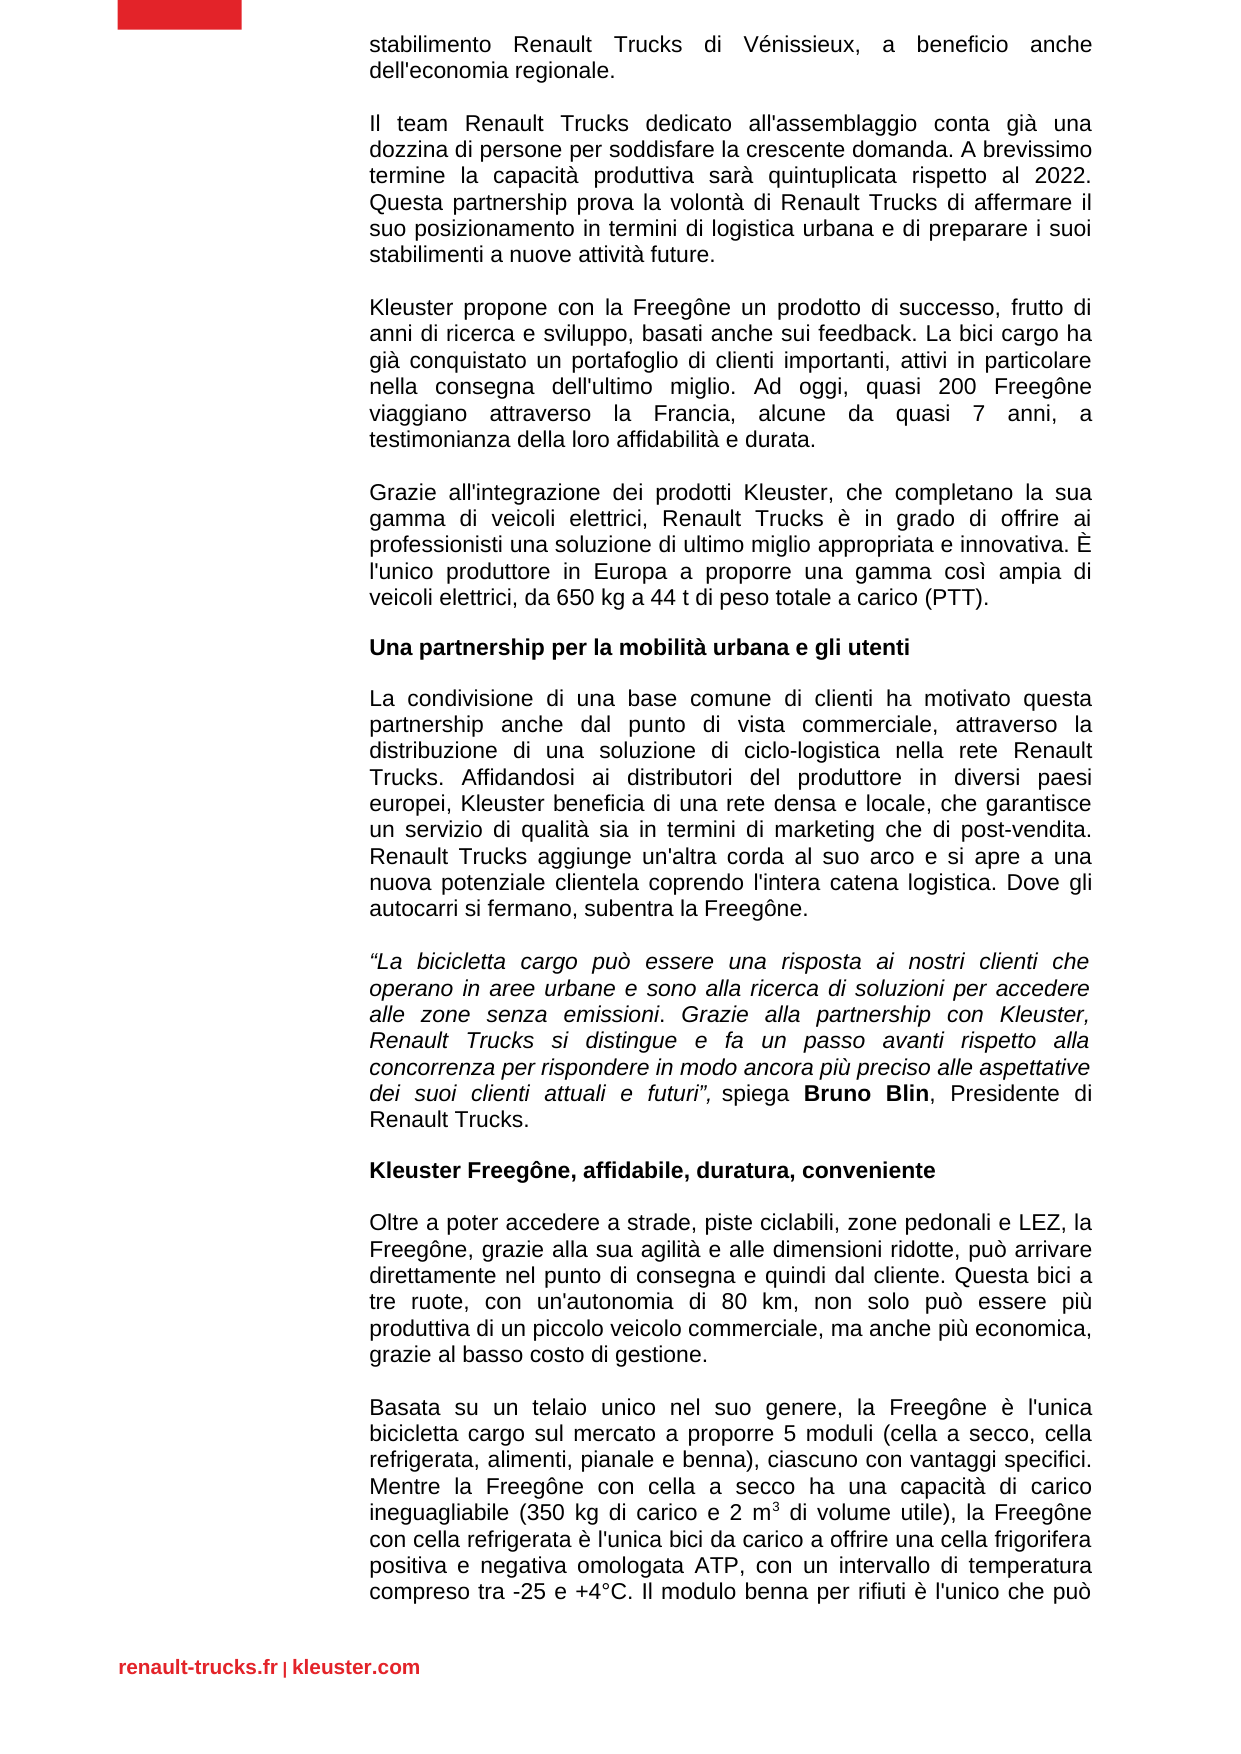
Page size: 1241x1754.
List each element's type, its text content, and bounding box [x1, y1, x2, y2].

text “La bicicletta cargo può essere una risposta ai nostri clienti che operano in aree urbane e sono alla ricerca di soluzioni per accedere alle zone senza emissioni. Grazie alla partnership con Kleuster, Renault Trucks si distingue e fa un passo avanti rispetto alla concorrenza per rispondere in modo ancora più preciso alle aspettative dei suoi clienti attuali e futuri”, spiega Bruno Blin, Presidente di Renault Trucks. [369, 948, 1093, 1133]
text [369, 31, 1093, 83]
text Una partnership per la mobilità urbana e gli utenti [369, 634, 1093, 661]
text Grazie all'integrazione dei prodotti Kleuster, che completano la sua gamma di veicoli elettrici, Renault Trucks è in grado di offrire ai professionisti una soluzione di ultimo miglio appropriata e innovativa. È l'unico produttore in Europa a proporre una gamma così ampia di veicoli elettrici, da 650 kg a 44 t di peso totale a carico (PTT). [369, 478, 1093, 610]
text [369, 1394, 1093, 1604]
text Kleuster propone con la Freegône un prodotto di successo, frutto di anni di ricerca e sviluppo, basati anche sui feedback. La bici cargo ha già conquistato un portafoglio di clienti importanti, attivi in particolare nella consegna dell'ultimo miglio. Ad oggi, quasi 200 Freegône viaggiano attraverso la Francia, alcune da quasi 7 anni, a testimonianza della loro affidabilità e durata. [369, 294, 1093, 452]
text Il team Renault Trucks dedicato all'assemblaggio conta già una dozzina di persone per soddisfare la crescente domanda. A brevissimo termine la capacità produttiva sarà quintuplicata rispetto al 2022. Questa partnership prova la volontà di Renault Trucks di affermare il suo posizionamento in termini di logistica urbana e di preparare i suoi stabilimenti a nuove attività future. [369, 109, 1093, 268]
text Oltre a poter accedere a strade, piste ciclabili, zone pedonali e LEZ, la Freegône, grazie alla sua agilità e alle dimensioni ridotte, può arrivare direttamente nel punto di consegna e quindi dal cliente. Questa bici a tre ruote, con un'autonomia di 80 km, non solo può essere più produttiva di un piccolo veicolo commerciale, ma anche più economica, grazie al basso costo di gestione. [369, 1209, 1093, 1367]
text Kleuster Freegône, affidabile, duratura, conveniente [295, 1157, 1093, 1183]
text La condivisione di una base comune di clienti ha motivato questa partnership anche dal punto di vista commerciale, attraverso la distribuzione di una soluzione di ciclo-logistica nella rete Renault Trucks. Affidandosi ai distributori del produttore in diversi paesi europei, Kleuster beneficia di una rete densa e locale, che garantisce un servizio di qualità sia in termini di marketing che di post-vendita. Renault Trucks aggiunge un'altra corda al suo arco e si apre a una nuova potenziale clientela coprendo l'intera catena logistica. Dove gli autocarri si fermano, subentra la Freegône. [369, 684, 1093, 922]
